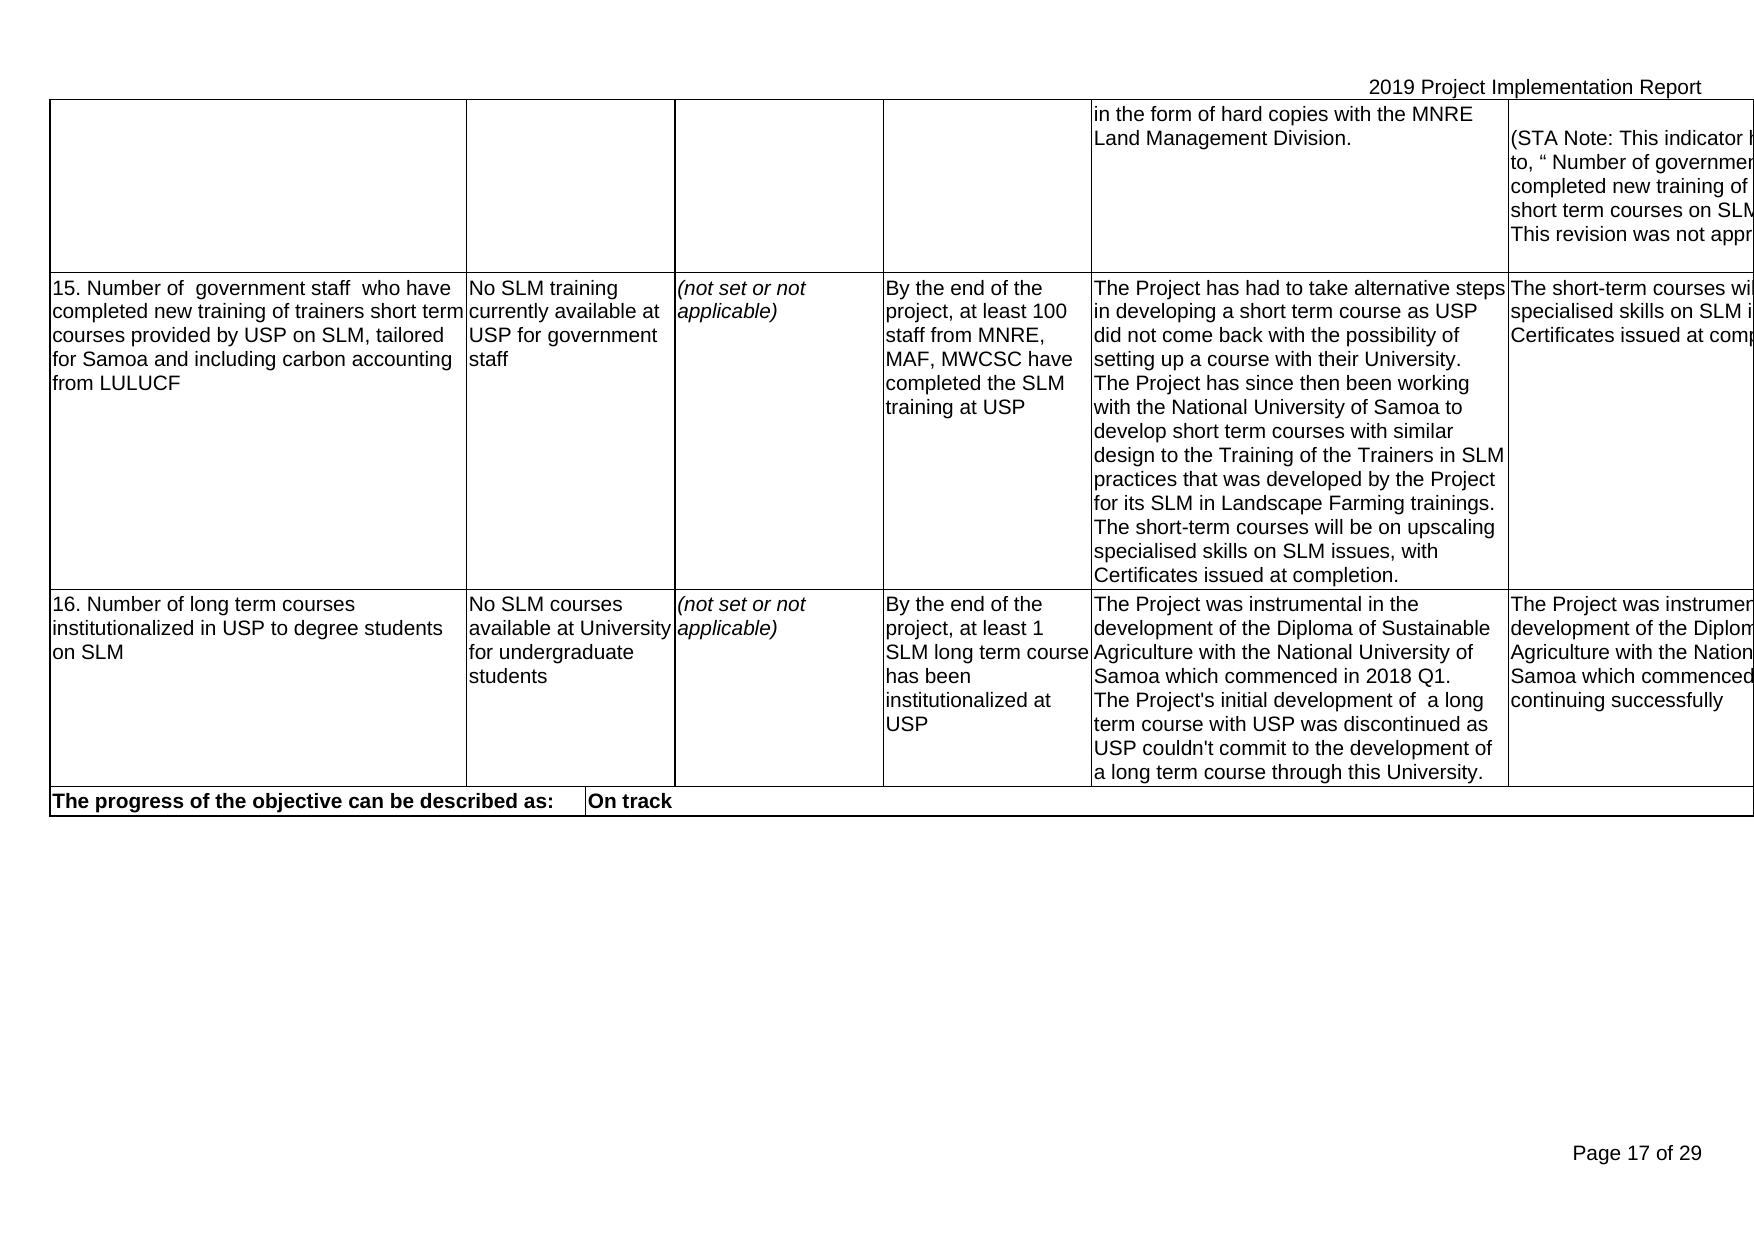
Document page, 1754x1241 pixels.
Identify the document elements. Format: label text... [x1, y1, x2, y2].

table_cell (not set or not applicable) [676, 590, 883, 786]
table_cell (not set or not applicable) [676, 273, 883, 589]
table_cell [884, 100, 1091, 272]
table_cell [1092, 100, 1508, 272]
table_cell The progress of the objective can be described as: [51, 787, 585, 815]
table_cell No SLM courses available at University for undergraduate students [467, 590, 674, 786]
table_cell The short-term courses will be on upscaling specialised skills on SLM issues, with Certificates issued at completion. [1509, 273, 1753, 589]
table_cell By the end of the project, at least 1 SLM long term course has been institutionalized at USP [884, 590, 1091, 786]
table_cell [676, 100, 883, 272]
table_cell The Project was instrumental in the development of the Diploma of Sustainable Agriculture with the National University of Samoa which commenced in 2018 Q1 and continuing successfully [1509, 590, 1753, 786]
table_cell By the end of the project, at least 100 staff from MNRE, MAF, MWCSC have completed the SLM training at USP [884, 273, 1091, 589]
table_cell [467, 100, 674, 272]
table_cell 16. Number of long term courses institutionalized in USP to degree students on SLM [51, 590, 466, 786]
table_cell The Project has had to take alternative steps in developing a short term course as USP did not come back with the possibility of setting up a course with their University. The Project has since then been working with the National University of Samoa to develop short term courses with similar design to the Training of the Trainers in SLM practices that was developed by the Project for its SLM in Landscape Farming trainings. The short-term courses will be on upscaling specialised skills on SLM issues, with Certificates issued at completion. [1092, 273, 1508, 589]
table_cell 15. Number of government staff who have completed new training of trainers short term courses provided by USP on SLM, tailored for Samoa and including carbon accounting from LULUCF [51, 273, 466, 589]
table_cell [1509, 100, 1753, 272]
table_cell On track [586, 787, 1753, 815]
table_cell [51, 100, 466, 272]
table_cell The Project was instrumental in the development of the Diploma of Sustainable Agriculture with the National University of Samoa which commenced in 2018 Q1. The Project's initial development of a long term course with USP was discontinued as USP couldn't commit to the development of a long term course through this University. [1092, 590, 1508, 786]
table_cell No SLM training currently available at USP for government staff [467, 273, 674, 589]
